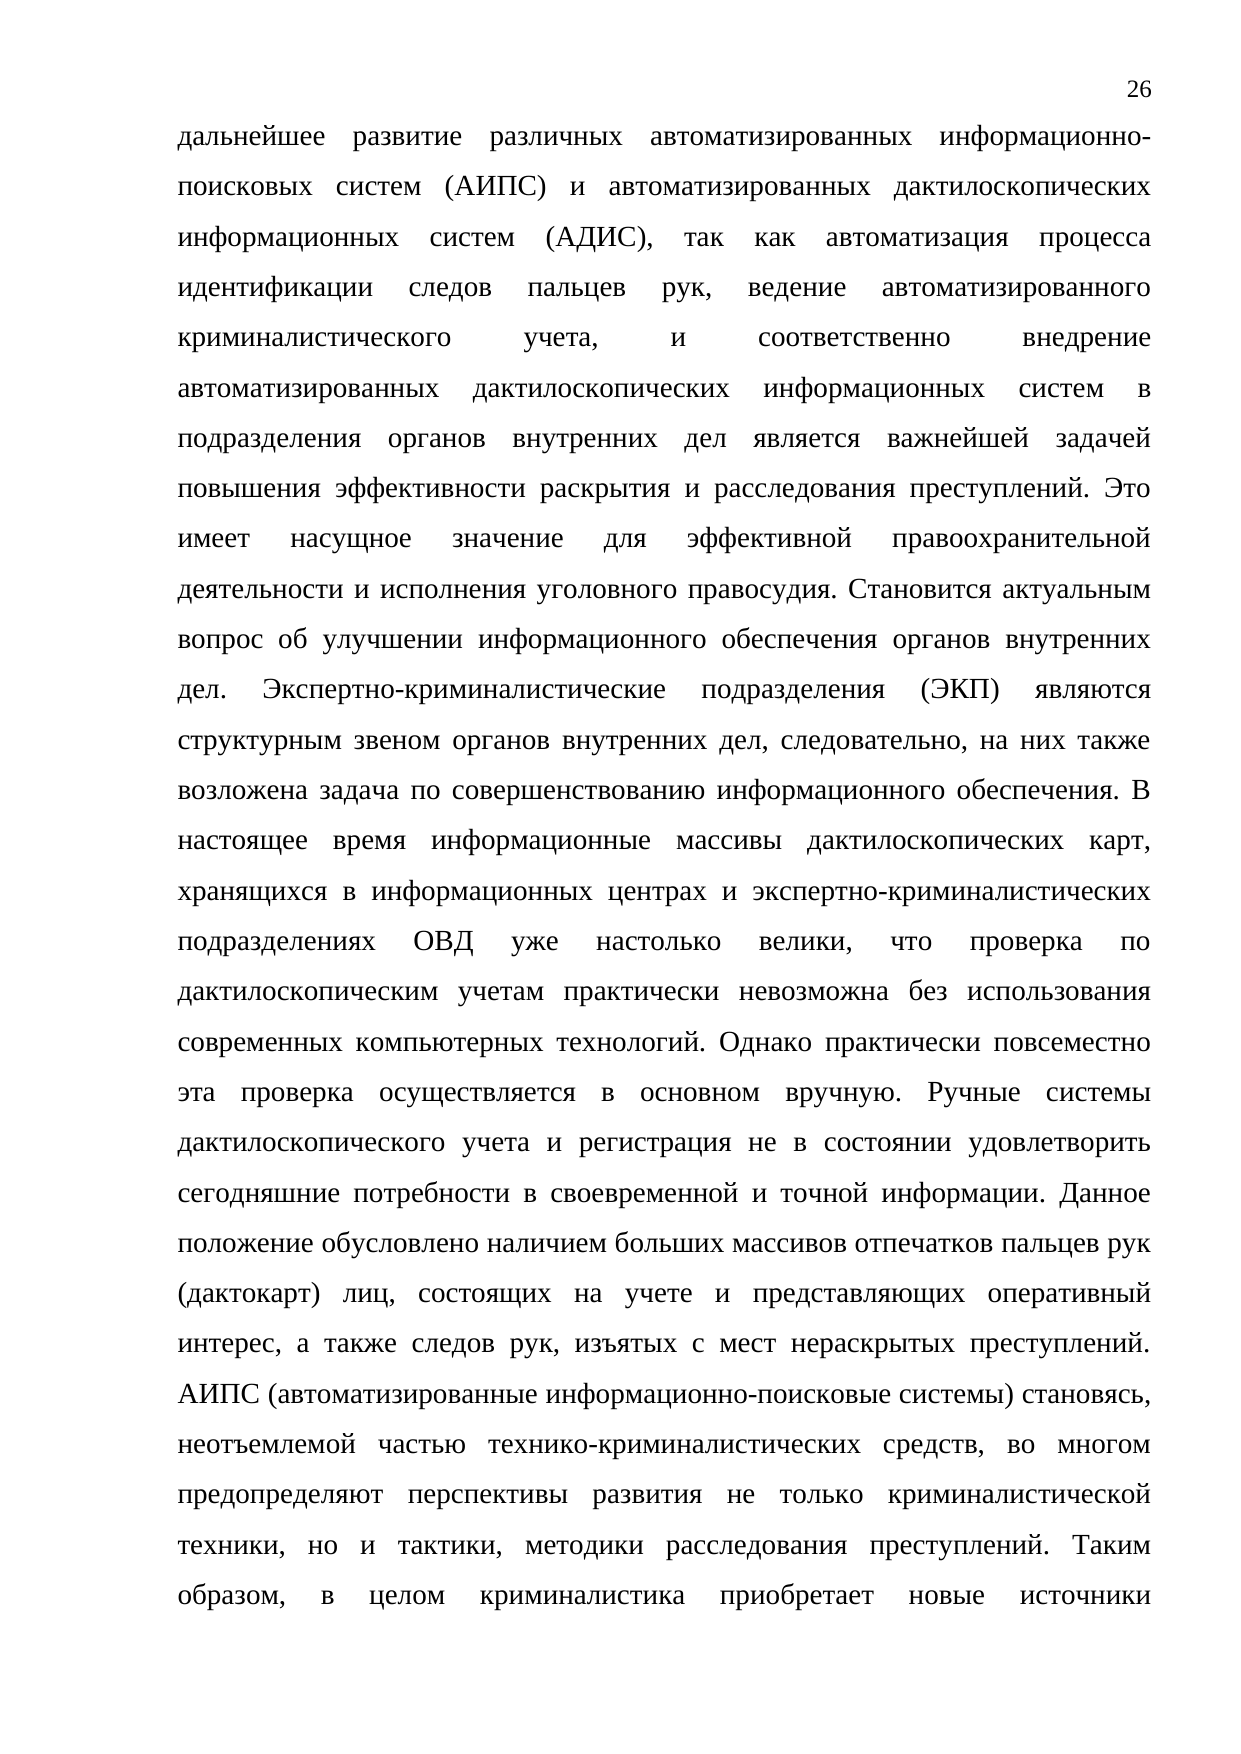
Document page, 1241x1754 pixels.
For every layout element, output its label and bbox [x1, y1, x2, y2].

text [177, 118, 1152, 1611]
